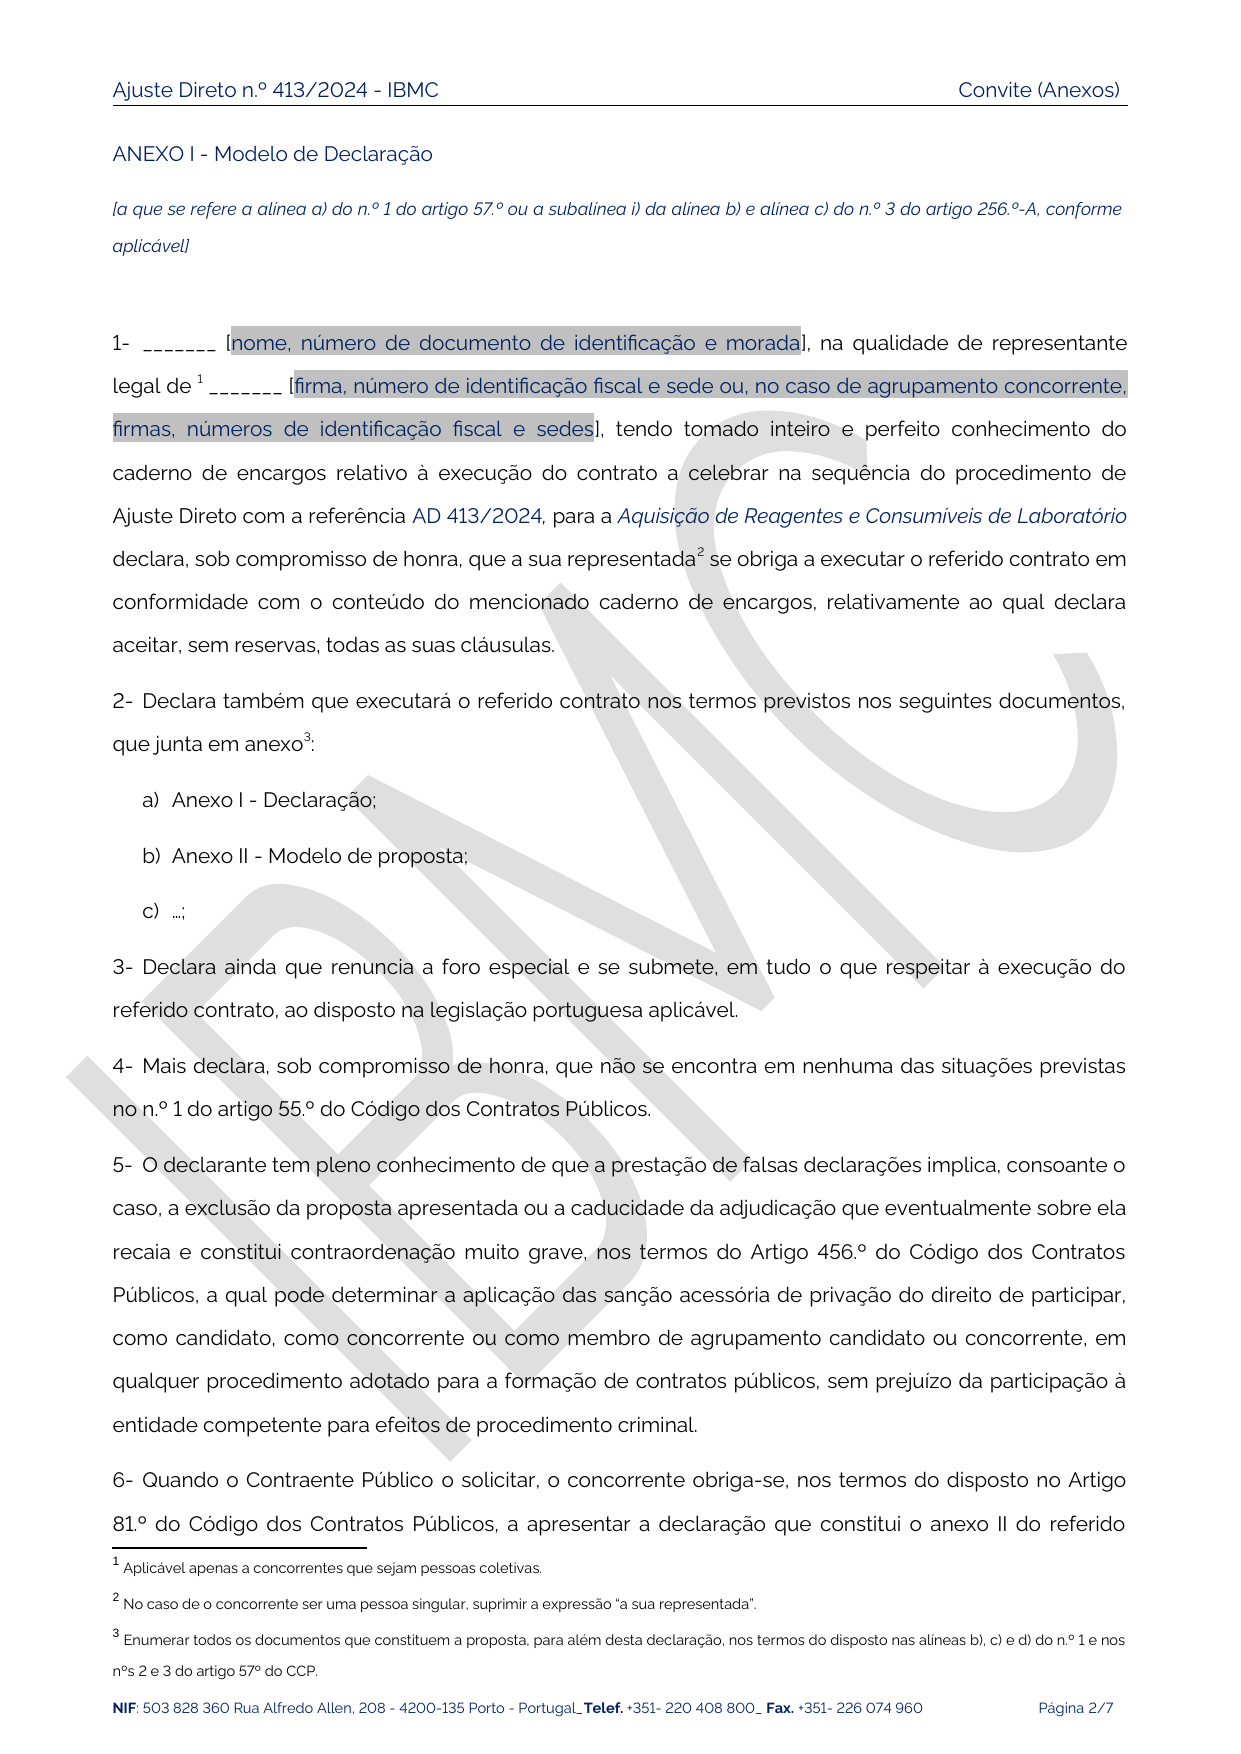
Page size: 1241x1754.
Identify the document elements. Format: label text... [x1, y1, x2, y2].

list O declarante tem pleno conhecimento de que a prestação de falsas declarações implica, consoante o caso, a exclusão da proposta apresentada ou a caducidade da adjudicação que eventualmente sobre ela recaia e constitui contraordenação muito grave, nos termos do Artigo 456.º do Código dos Contratos Públicos, a qual pode determinar a aplicação das sanção acessória de privação do direito de participar, como candidato, como concorrente ou como membro de agrupamento candidato ou concorrente, em qualquer procedimento adotado para a formação de contratos públicos, sem prejuízo da participação à entidade competente para efeitos de procedimento criminal. [112, 1149, 1128, 1437]
list Mais declara, sob compromisso de honra, que não se encontra em nenhuma das situações previstas no n.º 1 do artigo 55.º do Código dos Contratos Públicos. [112, 1050, 1128, 1122]
list Anexo I - Declaração; [142, 784, 1128, 813]
list …; [142, 895, 1128, 924]
list Declara também que executará o referido contrato nos termos previstos nos seguintes documentos, que junta em anexo: [112, 685, 1128, 757]
text ANEXO I - Modelo de Declaração [112, 137, 1128, 166]
list _______ [nome, número de documento de identificação e morada], na qualidade de representante legal de _______ [firma, número de identificação fiscal e sede ou, no caso de agrupamento concorrente, firmas, números de identificação fiscal e sedes], tendo tomado inteiro e perfeito conhecimento do caderno de encargos relativo à execução do contrato a celebrar na sequência do procedimento de Ajuste Direto com a referência AD 413/2024, para a Aquisição de Reagentes e Consumíveis de Laboratório declara, sob compromisso de honra, que a sua representada se obriga a executar o referido contrato em conformidade com o conteúdo do mencionado caderno de encargos, relativamente ao qual declara aceitar, sem reservas, todas as suas cláusulas. [112, 326, 1128, 658]
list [112, 1464, 1128, 1536]
text [a que se refere a alínea a) do n.º 1 do artigo 57.º ou a subalínea i) da alínea b) e alínea c) do n.º 3 do artigo 256.º-A, conforme aplicável] [112, 195, 1128, 256]
list Anexo II - Modelo de proposta; [142, 839, 1128, 868]
list Declara ainda que renuncia a foro especial e se submete, em tudo o que respeitar à execução do referido contrato, ao disposto na legislação portuguesa aplicável. [112, 951, 1128, 1023]
